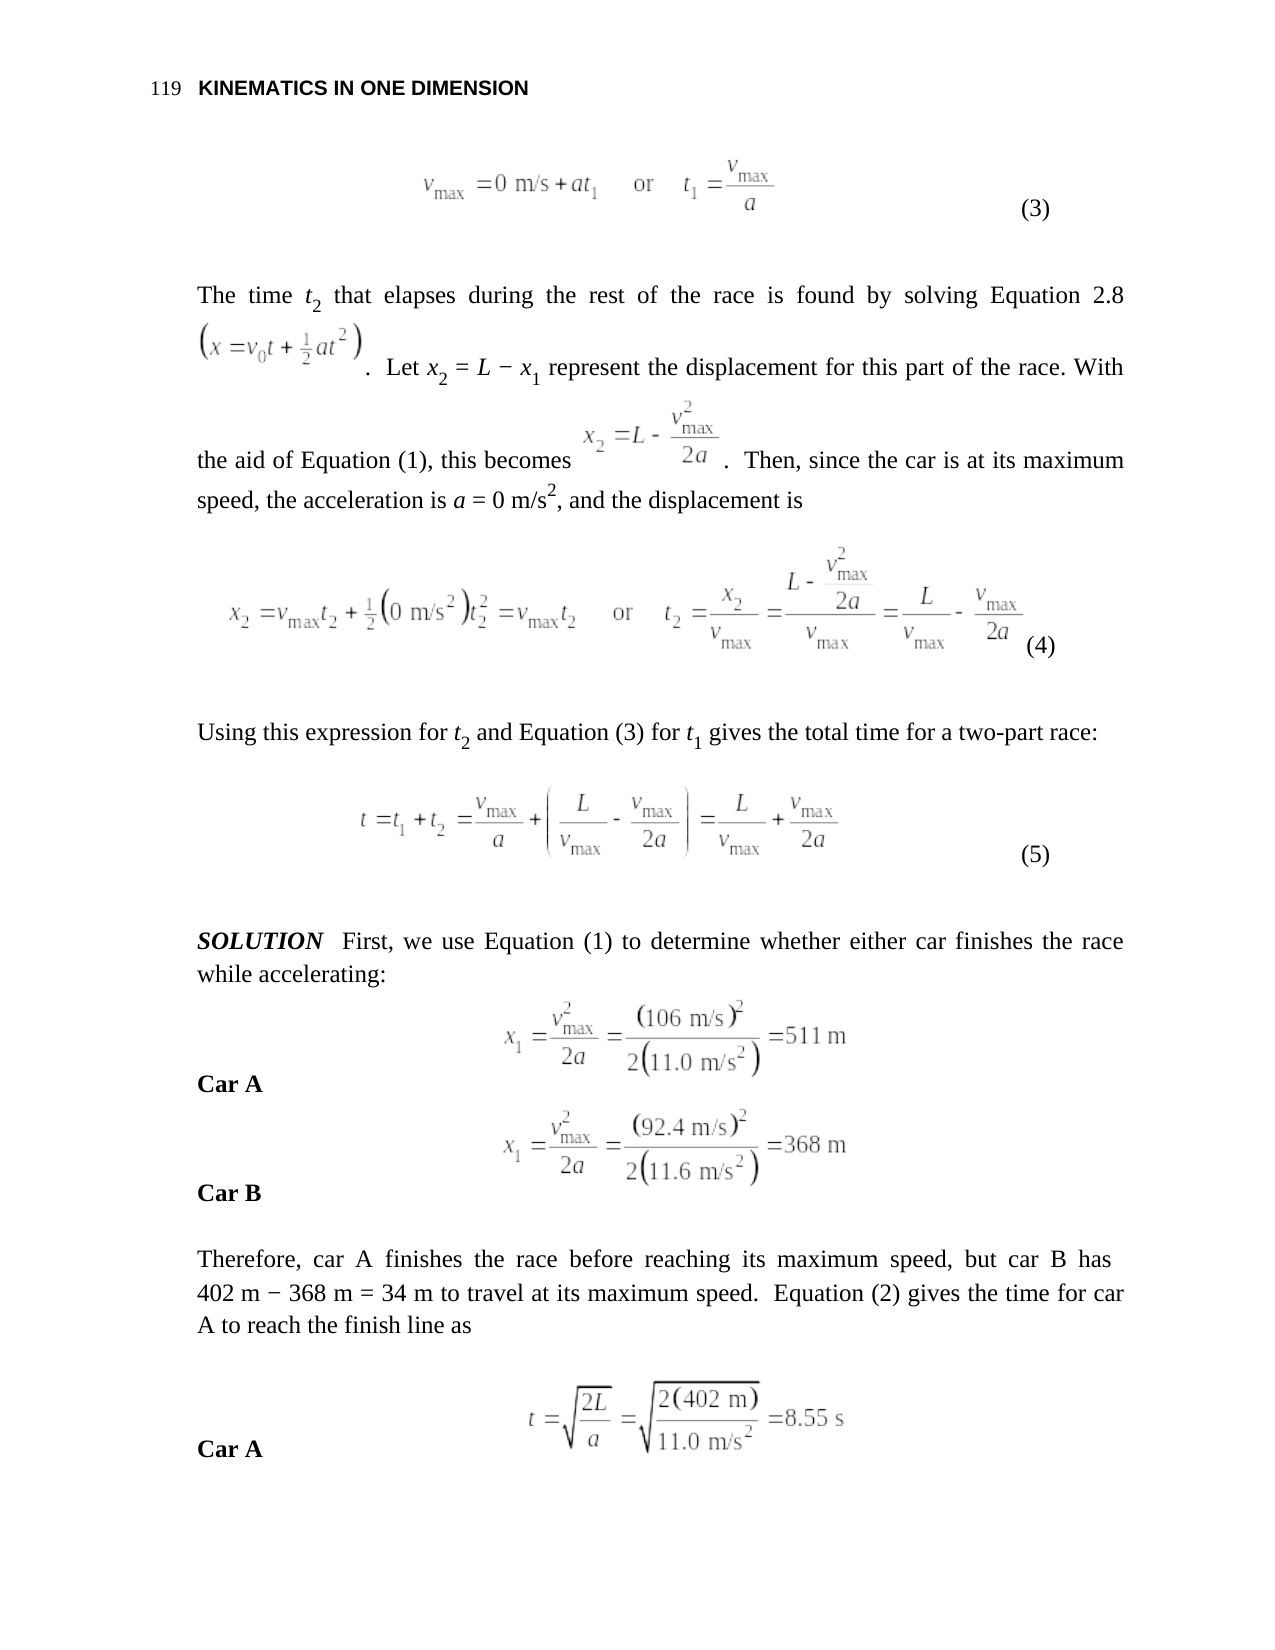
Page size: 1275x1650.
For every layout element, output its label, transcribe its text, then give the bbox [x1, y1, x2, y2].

list Car A [150, 992, 1125, 1098]
list Car B [150, 1102, 1125, 1207]
text (3) [225, 150, 1125, 222]
list Car A [150, 1377, 1125, 1463]
list Using this expression for t2 and Equation (3) for t1 gives the total time for a two-part race: [150, 717, 1125, 754]
text (4) [225, 540, 1125, 659]
list SOLUTION First, we use Equation (1) to determine whether either car finishes the race while accelerating: [150, 926, 1125, 988]
list The time t2 that elapses during the rest of the race is found by solving Equation 2.8 . Let x2 = L − x1 represent the displacement for this part of the race. With the aid of Equation (1), this becomes . Then, since the car is at its maximum speed, the acceleration is a = 0 m/s2, and the displacement is [150, 280, 1125, 514]
text (5) [225, 780, 1125, 868]
list Therefore, car A finishes the race before reaching its maximum speed, but car B has 402 m − 368 m = 34 m to travel at its maximum speed. Equation (2) gives the time for car A to reach the finish line as [150, 1244, 1125, 1339]
